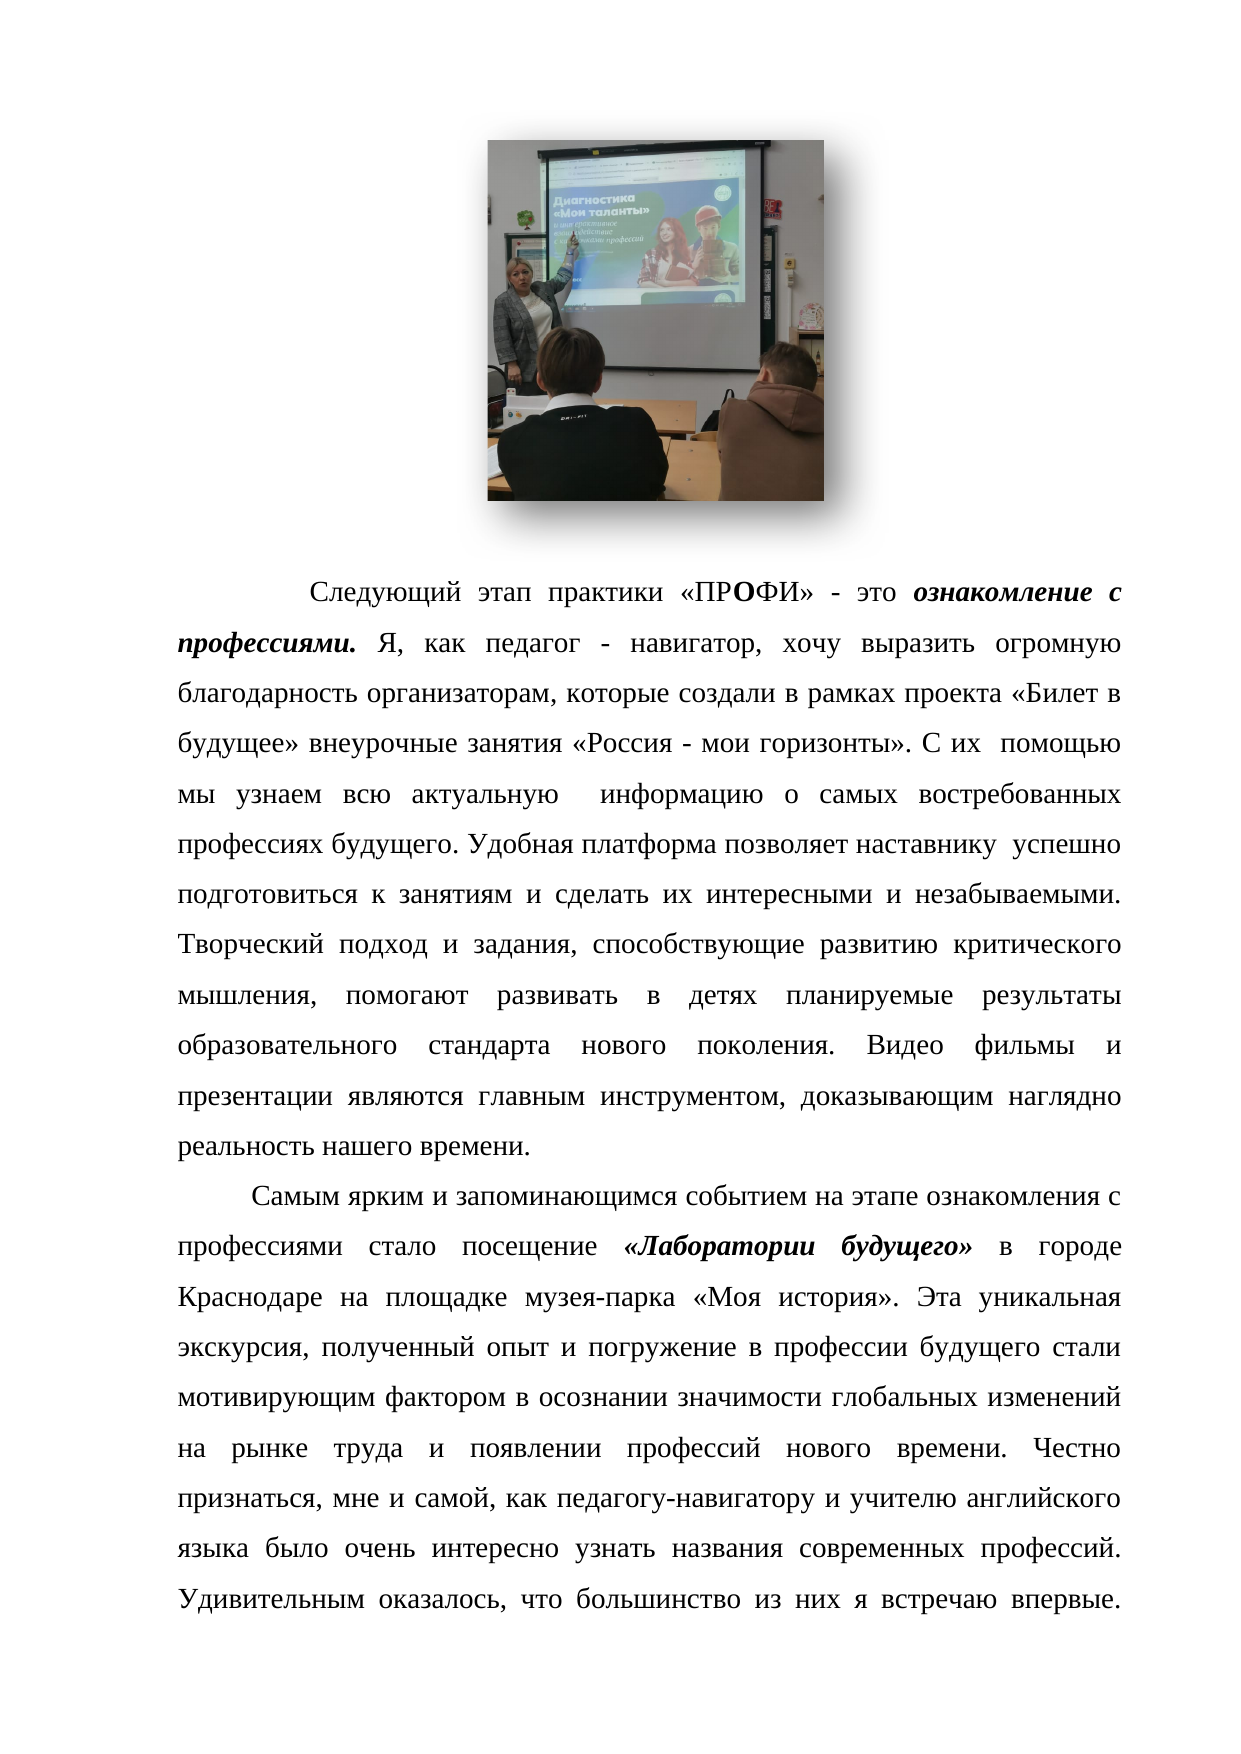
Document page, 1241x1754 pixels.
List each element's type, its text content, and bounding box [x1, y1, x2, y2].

text Следующий этап практики «ПРОФИ» - это ознакомление с профессиями. Я, как педагог - навигатор, хочу выразить огромную благодарность организаторам, которые создали в рамках проекта «Билет в будущее» внеурочные занятия «Россия - мои горизонты». С их помощью мы узнаем всю актуальную информацию о самых востребованных профессиях будущего. Удобная платформа позволяет наставнику успешно подготовиться к занятиям и сделать их интересными и незабываемыми. Творческий подход и задания, способствующие развитию критического мышления, помогают развивать в детях планируемые результаты образовательного стандарта нового поколения. Видео фильмы и презентации являются главным инструментом, доказывающим наглядно реальность нашего времени. [177, 574, 1122, 1161]
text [177, 1178, 1122, 1614]
picture [487, 140, 824, 501]
